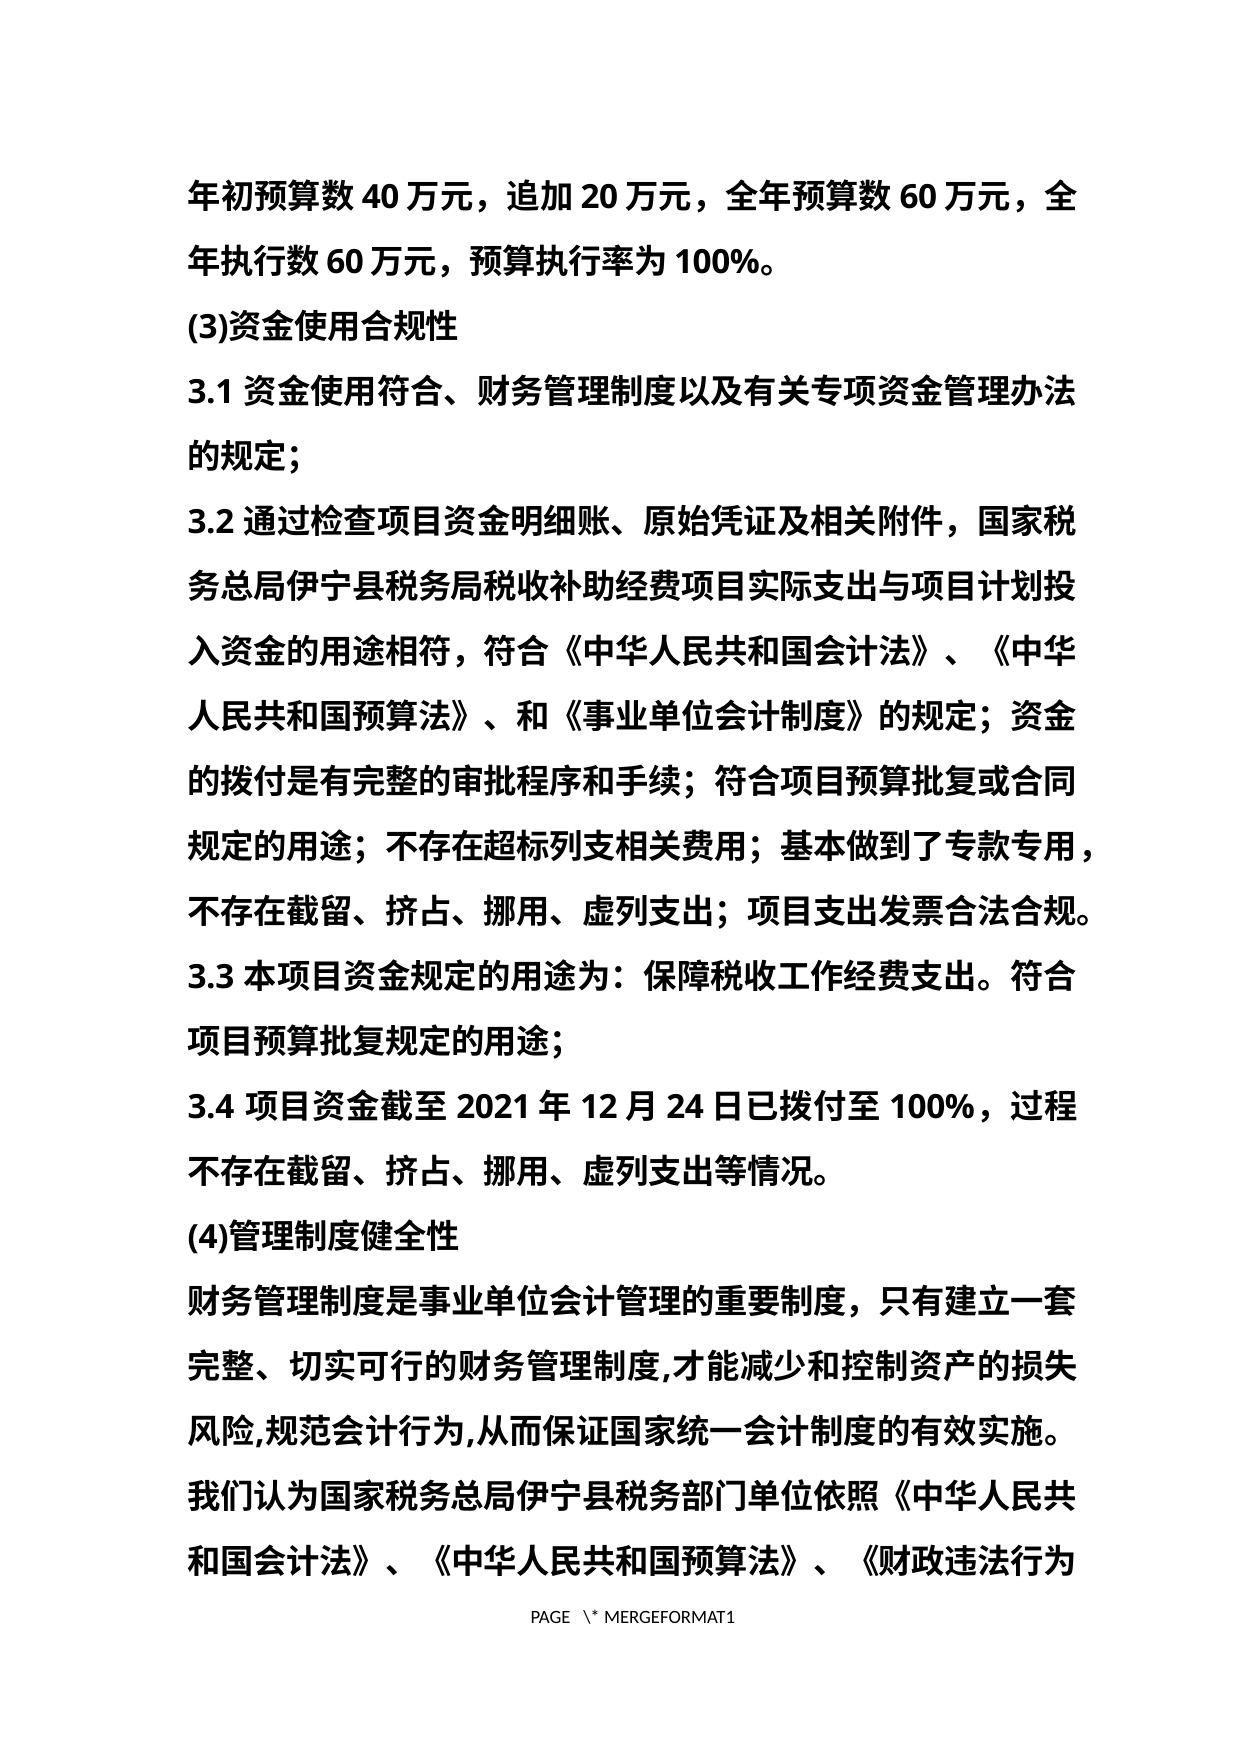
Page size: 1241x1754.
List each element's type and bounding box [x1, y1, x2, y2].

text [187, 162, 1078, 1592]
